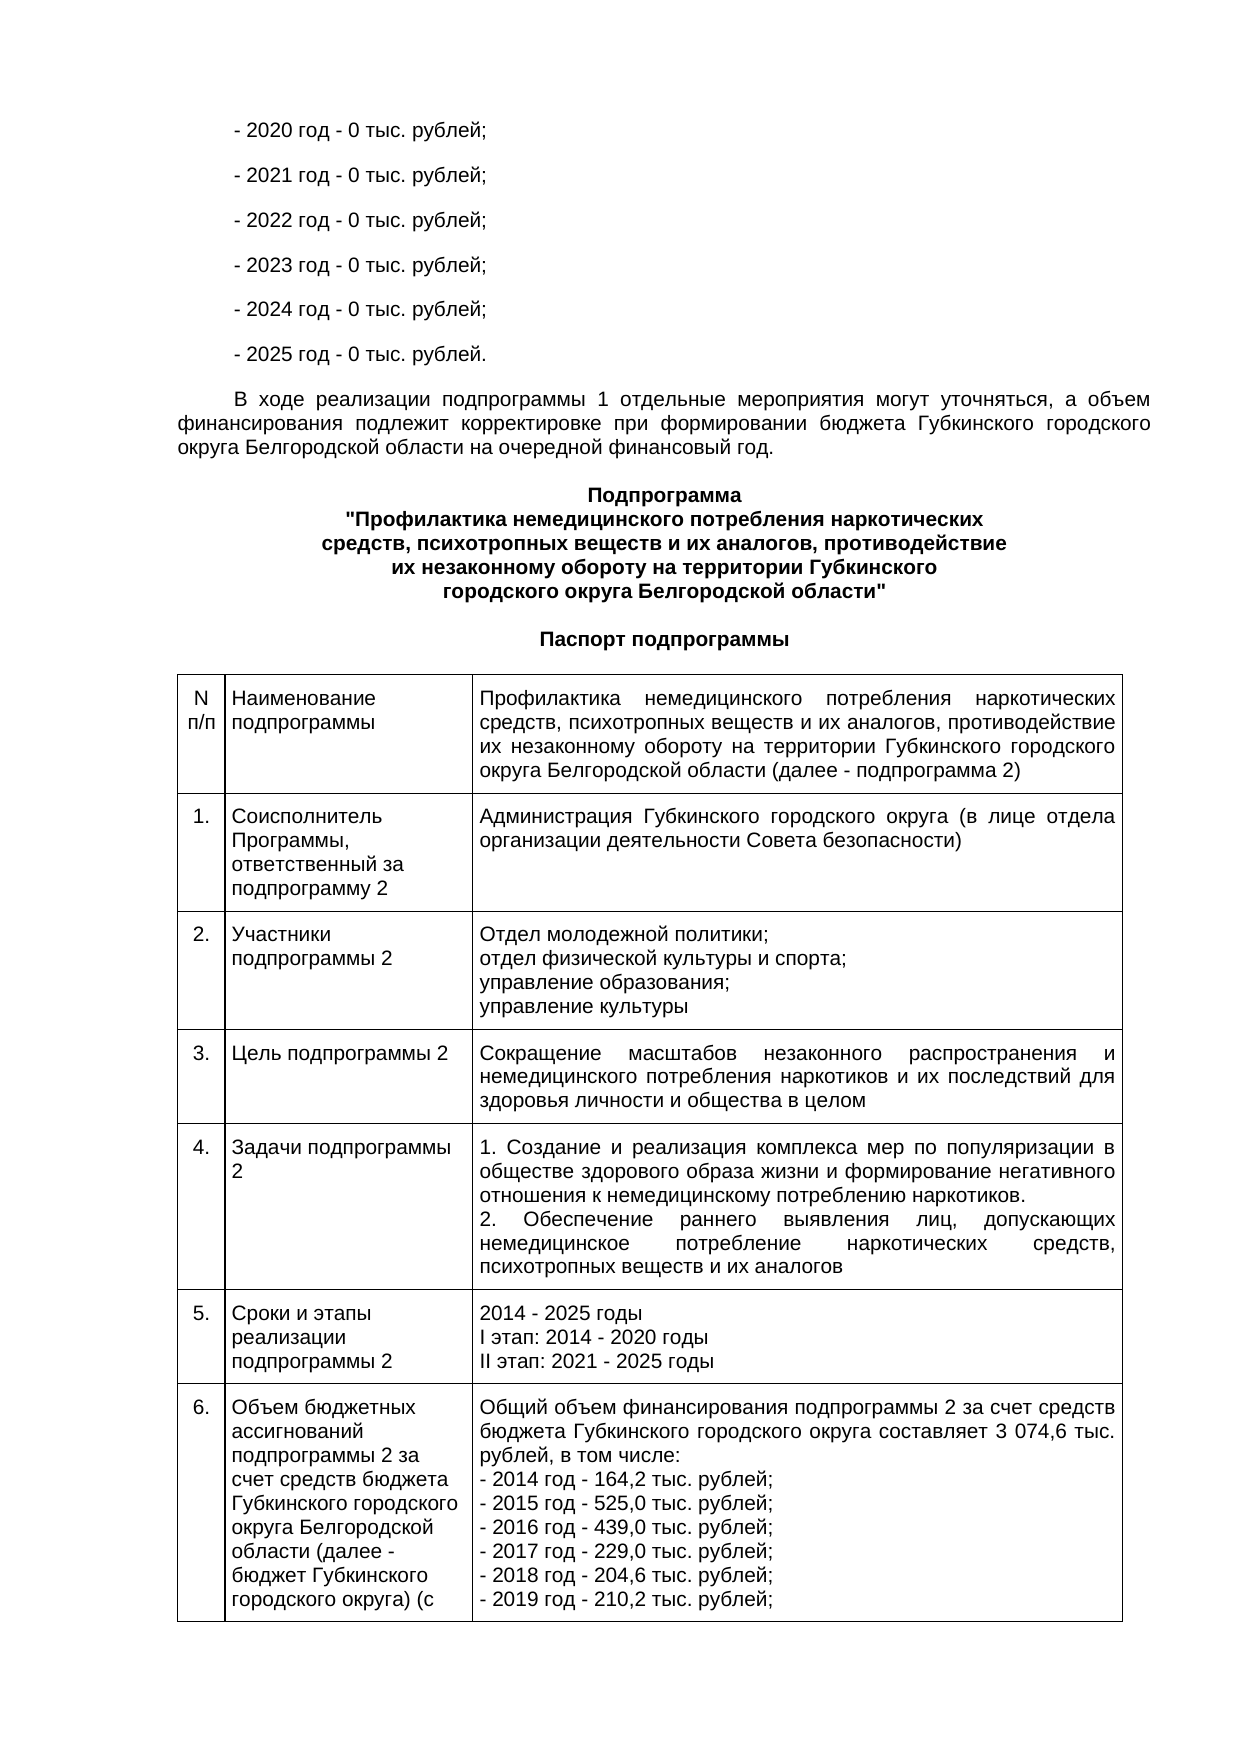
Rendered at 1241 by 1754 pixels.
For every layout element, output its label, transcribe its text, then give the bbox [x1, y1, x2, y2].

table_cell 2. [178, 912, 224, 1029]
text В ходе реализации подпрограммы 1 отдельные мероприятия могут уточняться, а объем финансирования подлежит корректировке при формировании бюджета Губкинского городского округа Белгородской области на очередной финансовый год. [177, 387, 1152, 459]
title Подпрограмма [177, 483, 1152, 507]
table_cell Сроки и этапы реализации подпрограммы 2 [226, 1290, 472, 1383]
table_cell 3. [178, 1030, 224, 1123]
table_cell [226, 1384, 472, 1621]
title средств, психотропных веществ и их аналогов, противодействие [177, 531, 1152, 554]
table_cell Сокращение масштабов незаконного распространения и немедицинского потребления наркотиков и их последствий для здоровья личности и общества в целом [473, 1030, 1122, 1123]
table_cell Цель подпрограммы 2 [226, 1030, 472, 1123]
table_header Профилактика немедицинского потребления наркотических средств, психотропных веществ и их аналогов, противодействие их незаконному обороту на территории Губкинского городского округа Белгородской области (далее - подпрограмма 2) [473, 675, 1122, 792]
text - 2022 год - 0 тыс. рублей; [177, 208, 1152, 232]
title Паспорт подпрограммы [177, 626, 1152, 650]
table_cell 1. Создание и реализация комплекса мер по популяризации в обществе здорового образа жизни и формирование негативного отношения к немедицинскому потреблению наркотиков. 2. Обеспечение раннего выявления лиц, допускающих немедицинское потребление наркотических средств, психотропных веществ и их аналогов [473, 1124, 1122, 1289]
text - 2024 год - 0 тыс. рублей; [177, 297, 1152, 321]
table_header Наименование подпрограммы [226, 675, 472, 792]
table_header N п/п [178, 675, 224, 792]
title их незаконному обороту на территории Губкинского [177, 554, 1152, 578]
table_cell Участники подпрограммы 2 [226, 912, 472, 1029]
text - 2025 год - 0 тыс. рублей. [177, 342, 1152, 366]
table_cell Отдел молодежной политики; отдел физической культуры и спорта; управление образования; управление культуры [473, 912, 1122, 1029]
table_cell 4. [178, 1124, 224, 1289]
text - 2023 год - 0 тыс. рублей; [177, 252, 1152, 276]
title городского округа Белгородской области" [177, 578, 1152, 602]
table_cell 2014 - 2025 годы I этап: 2014 - 2020 годы II этап: 2021 - 2025 годы [473, 1290, 1122, 1383]
title "Профилактика немедицинского потребления наркотических [177, 507, 1152, 531]
table_cell Соисполнитель Программы, ответственный за подпрограмму 2 [226, 794, 472, 911]
table_cell 5. [178, 1290, 224, 1383]
text - 2020 год - 0 тыс. рублей; [177, 118, 1152, 142]
text - 2021 год - 0 тыс. рублей; [177, 163, 1152, 187]
table_cell Задачи подпрограммы 2 [226, 1124, 472, 1289]
table_cell 6. [178, 1384, 224, 1621]
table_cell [473, 1384, 1122, 1621]
table_cell Администрация Губкинского городского округа (в лице отдела организации деятельности Совета безопасности) [473, 794, 1122, 911]
table_cell 1. [178, 794, 224, 911]
